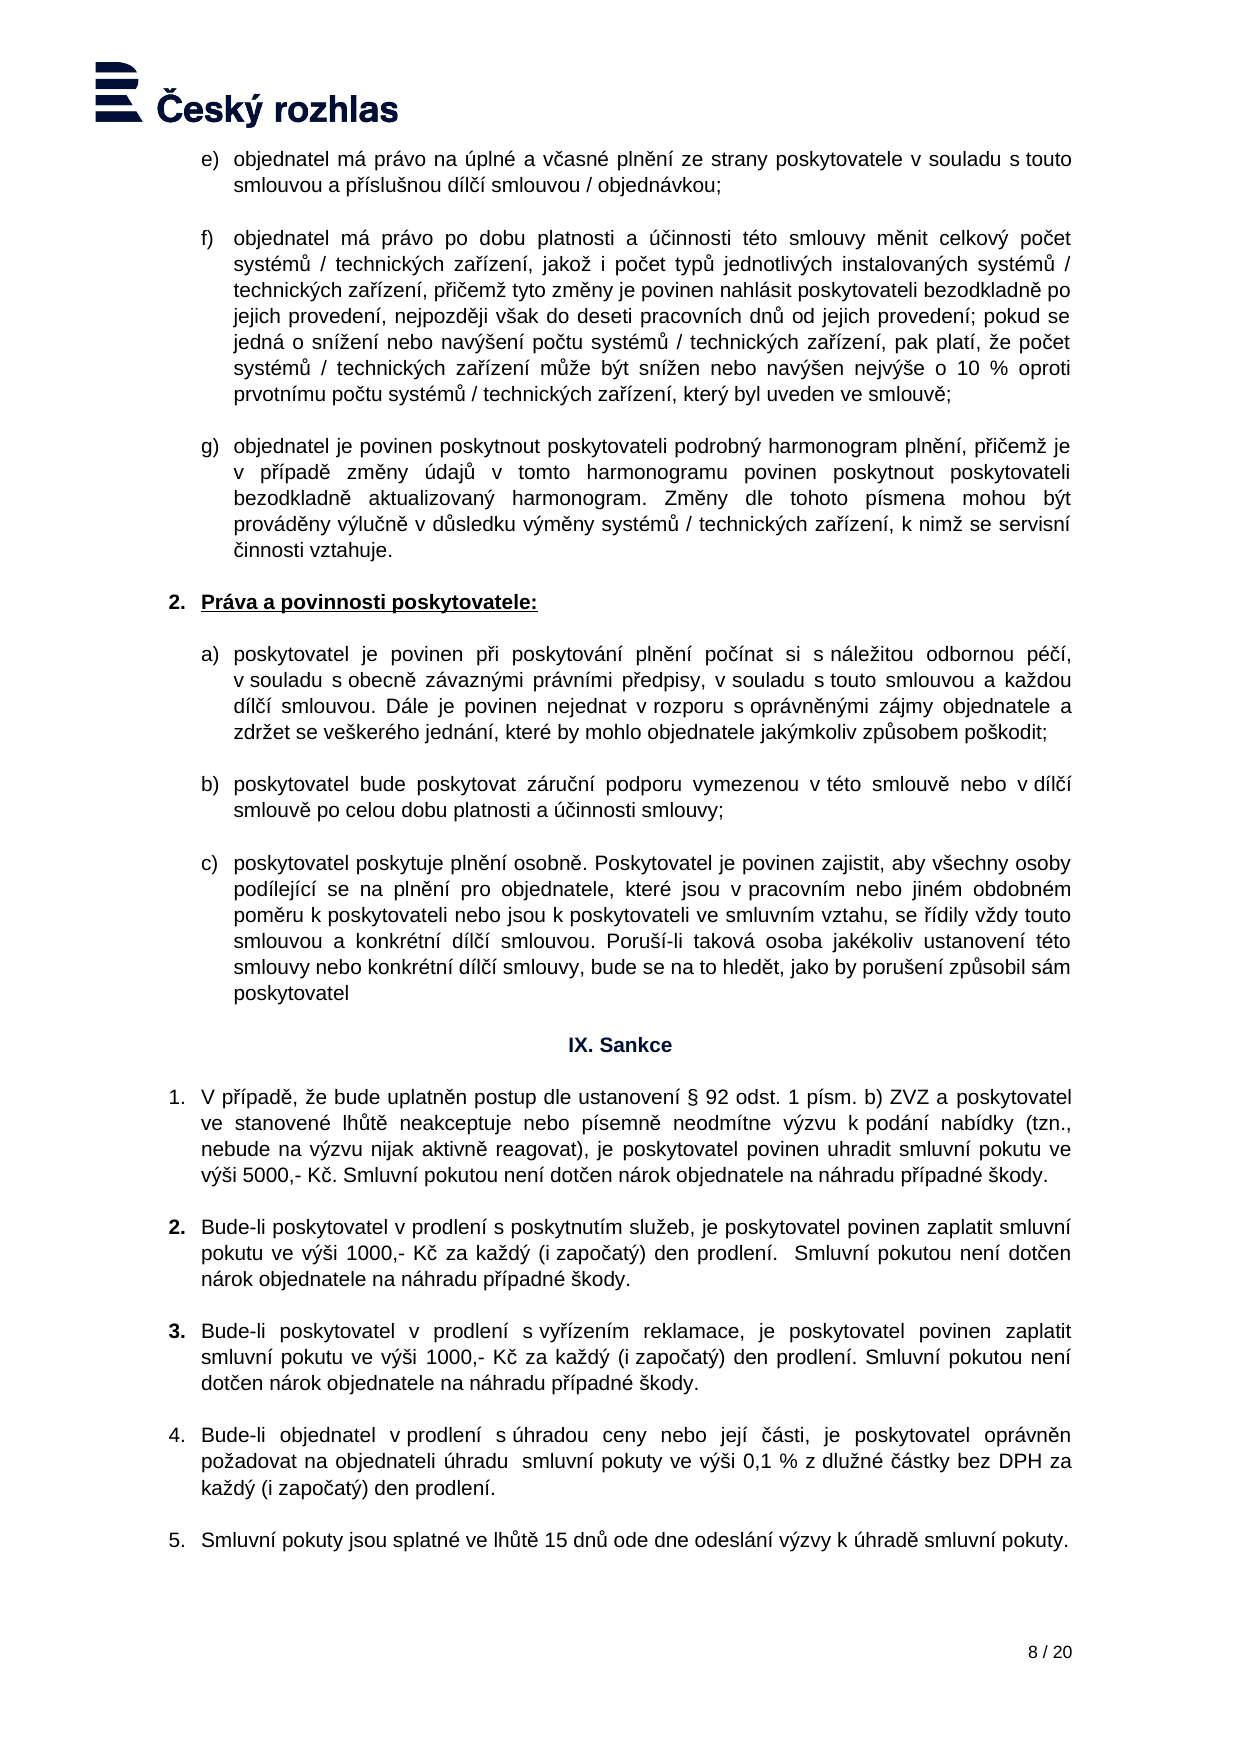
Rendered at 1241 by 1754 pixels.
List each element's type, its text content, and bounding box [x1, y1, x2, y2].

list V případě, že bude uplatněn postup dle ustanovení § 92 odst. 1 písm. b) ZVZ a poskytovatel ve stanovené lhůtě neakceptuje nebo písemně neodmítne výzvu k podání nabídky (tzn., nebude na výzvu nijak aktivně reagovat), je poskytovatel povinen uhradit smluvní pokutu ve výši 5000,- Kč. Smluvní pokutou není dotčen nárok objednatele na náhradu případné škody. [168, 1083, 1072, 1188]
list objednatel má právo na úplné a včasné plnění ze strany poskytovatele v souladu s touto smlouvou a příslušnou dílčí smlouvou / objednávkou; [201, 146, 1072, 198]
list objednatel má právo po dobu platnosti a účinnosti této smlouvy měnit celkový počet systémů / technických zařízení, jakož i počet typů jednotlivých instalovaných systémů / technických zařízení, přičemž tyto změny je povinen nahlásit poskytovateli bezodkladně po jejich provedení, nejpozději však do deseti pracovních dnů od jejich provedení; pokud se jedná o snížení nebo navýšení počtu systémů / technických zařízení, pak platí, že počet systémů / technických zařízení může být snížen nebo navýšen nejvýše o 10 % oproti prvotnímu počtu systémů / technických zařízení, který byl uveden ve smlouvě; [201, 224, 1072, 406]
list Bude-li objednatel v prodlení s úhradou ceny nebo její části, je poskytovatel oprávněn požadovat na objednateli úhradu smluvní pokuty ve výši 0,1 % z dlužné částky bez DPH za každý (i započatý) den prodlení. [168, 1422, 1072, 1500]
list Práva a povinnosti poskytovatele: [168, 589, 1072, 615]
list poskytovatel je povinen při poskytování plnění počínat si s náležitou odbornou péčí, v souladu s obecně závaznými právními předpisy, v souladu s touto smlouvou a každou dílčí smlouvou. Dále je povinen nejednat v rozporu s oprávněnými zájmy objednatele a zdržet se veškerého jednání, které by mohlo objednatele jakýmkoliv způsobem poškodit; [201, 641, 1072, 745]
list Bude-li poskytovatel v prodlení s poskytnutím služeb, je poskytovatel povinen zaplatit smluvní pokutu ve výši 1000,- Kč za každý (i započatý) den prodlení. Smluvní pokutou není dotčen nárok objednatele na náhradu případné škody. [168, 1214, 1072, 1292]
picture [95, 62, 398, 128]
subtitle Sankce [168, 1031, 1072, 1057]
list poskytovatel poskytuje plnění osobně. Poskytovatel je povinen zajistit, aby všechny osoby podílející se na plnění pro objednatele, které jsou v pracovním nebo jiném obdobném poměru k poskytovateli nebo jsou k poskytovateli ve smluvním vztahu, se řídily vždy touto smlouvou a konkrétní dílčí smlouvou. Poruší-li taková osoba jakékoliv ustanovení této smlouvy nebo konkrétní dílčí smlouvy, bude se na to hledět, jako by porušení způsobil sám poskytovatel [201, 849, 1072, 1005]
list poskytovatel bude poskytovat záruční podporu vymezenou v této smlouvě nebo v dílčí smlouvě po celou dobu platnosti a účinnosti smlouvy; [201, 771, 1072, 823]
list Bude-li poskytovatel v prodlení s vyřízením reklamace, je poskytovatel povinen zaplatit smluvní pokutu ve výši 1000,- Kč za každý (i započatý) den prodlení. Smluvní pokutou není dotčen nárok objednatele na náhradu případné škody. [168, 1318, 1072, 1396]
list Smluvní pokuty jsou splatné ve lhůtě 15 dnů ode dne odeslání výzvy k úhradě smluvní pokuty. [168, 1526, 1072, 1552]
list objednatel je povinen poskytnout poskytovateli podrobný harmonogram plnění, přičemž je v případě změny údajů v tomto harmonogramu povinen poskytnout poskytovateli bezodkladně aktualizovaný harmonogram. Změny dle tohoto písmena mohou být prováděny výlučně v důsledku výměny systémů / technických zařízení, k nimž se servisní činnosti vztahuje. [201, 432, 1072, 563]
